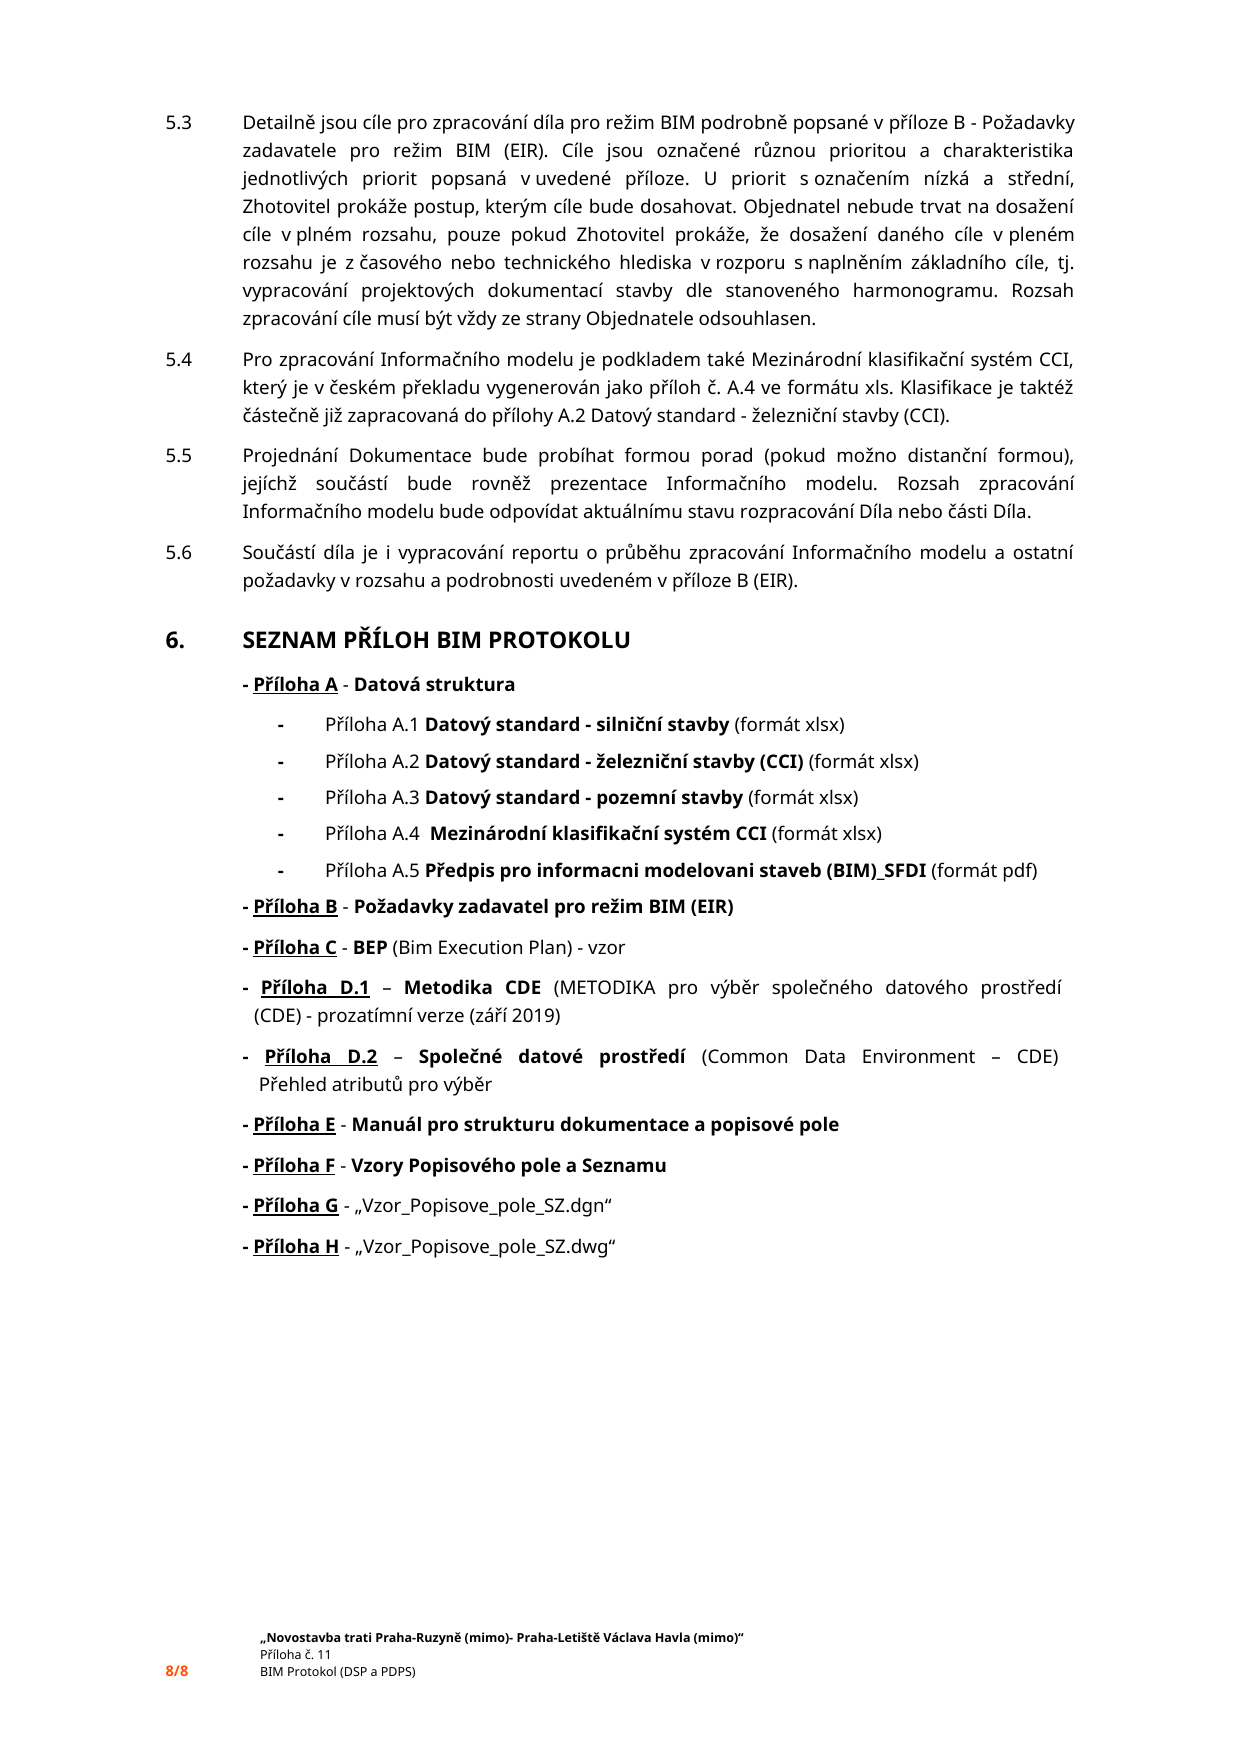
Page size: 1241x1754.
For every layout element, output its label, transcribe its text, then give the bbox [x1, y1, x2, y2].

text Příloha A.1 Datový standard - silniční stavby (formát xlsx) [278, 712, 1075, 737]
list - Příloha C - BEP (Bim Execution Plan) - vzor [239, 934, 1075, 959]
text Příloha A.5 Předpis pro informacni modelovani staveb (BIM)_SFDI (formát pdf) [278, 857, 1075, 883]
text Příloha A.3 Datový standard - pozemní stavby (formát xlsx) [278, 784, 1075, 810]
list - Příloha G - „Vzor_Popisove_pole_SZ.dgn“ [239, 1193, 1075, 1218]
text Součástí díla je i vypracování reportu o průběhu zpracování Informačního modelu a ostatní požadavky v rozsahu a podrobnosti uvedeném v příloze B (EIR). [165, 539, 1075, 593]
text Projednání Dokumentace bude probíhat formou porad (pokud možno distanční formou), jejíchž součástí bude rovněž prezentace Informačního modelu. Rozsah zpracování Informačního modelu bude odpovídat aktuálnímu stavu rozpracování Díla nebo části Díla. [165, 442, 1075, 524]
text Příloha A.2 Datový standard - železniční stavby (CCI) (formát xlsx) [278, 748, 1075, 773]
list - Příloha D.1 – Metodika CDE (METODIKA pro výběr společného datového prostředí (CDE) - prozatímní verze (září 2019) [239, 974, 1075, 1028]
text Seznam PŘÍLOH BIM Protokolu [165, 624, 1075, 656]
text Příloha A.4 Mezinárodní klasifikační systém CCI (formát xlsx) [278, 821, 1075, 846]
list - Příloha A - Datová struktura [242, 671, 1075, 697]
text Pro zpracování Informačního modelu je podkladem také Mezinárodní klasifikační systém CCI, který je v českém překladu vygenerován jako příloh č. A.4 ve formátu xls. Klasifikace je taktéž částečně již zapracovaná do přílohy A.2 Datový standard - železniční stavby (CCI). [165, 346, 1075, 427]
text Detailně jsou cíle pro zpracování díla pro režim BIM podrobně popsané v příloze B - Požadavky zadavatele pro režim BIM (EIR). Cíle jsou označené různou prioritou a charakteristika jednotlivých priorit popsaná v uvedené příloze. U priorit s označením nízká a střední, Zhotovitel prokáže postup, kterým cíle bude dosahovat. Objednatel nebude trvat na dosažení cíle v plném rozsahu, pouze pokud Zhotovitel prokáže, že dosažení daného cíle v pleném rozsahu je z časového nebo technického hlediska v rozporu s naplněním základního cíle, tj. vypracování projektových dokumentací stavby dle stanoveného harmonogramu. Rozsah zpracování cíle musí být vždy ze strany Objednatele odsouhlasen. [165, 109, 1075, 331]
list - Příloha E - Manuál pro strukturu dokumentace a popisové pole [239, 1112, 1075, 1137]
list - Příloha B - Požadavky zadavatel pro režim BIM (EIR) [239, 893, 1075, 919]
list - Příloha D.2 – Společné datové prostředí (Common Data Environment – CDE) Přehled atributů pro výběr [239, 1043, 1075, 1097]
list - Příloha F - Vzory Popisového pole a Seznamu [239, 1152, 1075, 1178]
list - Příloha H - „Vzor_Popisove_pole_SZ.dwg“ [239, 1233, 1075, 1259]
